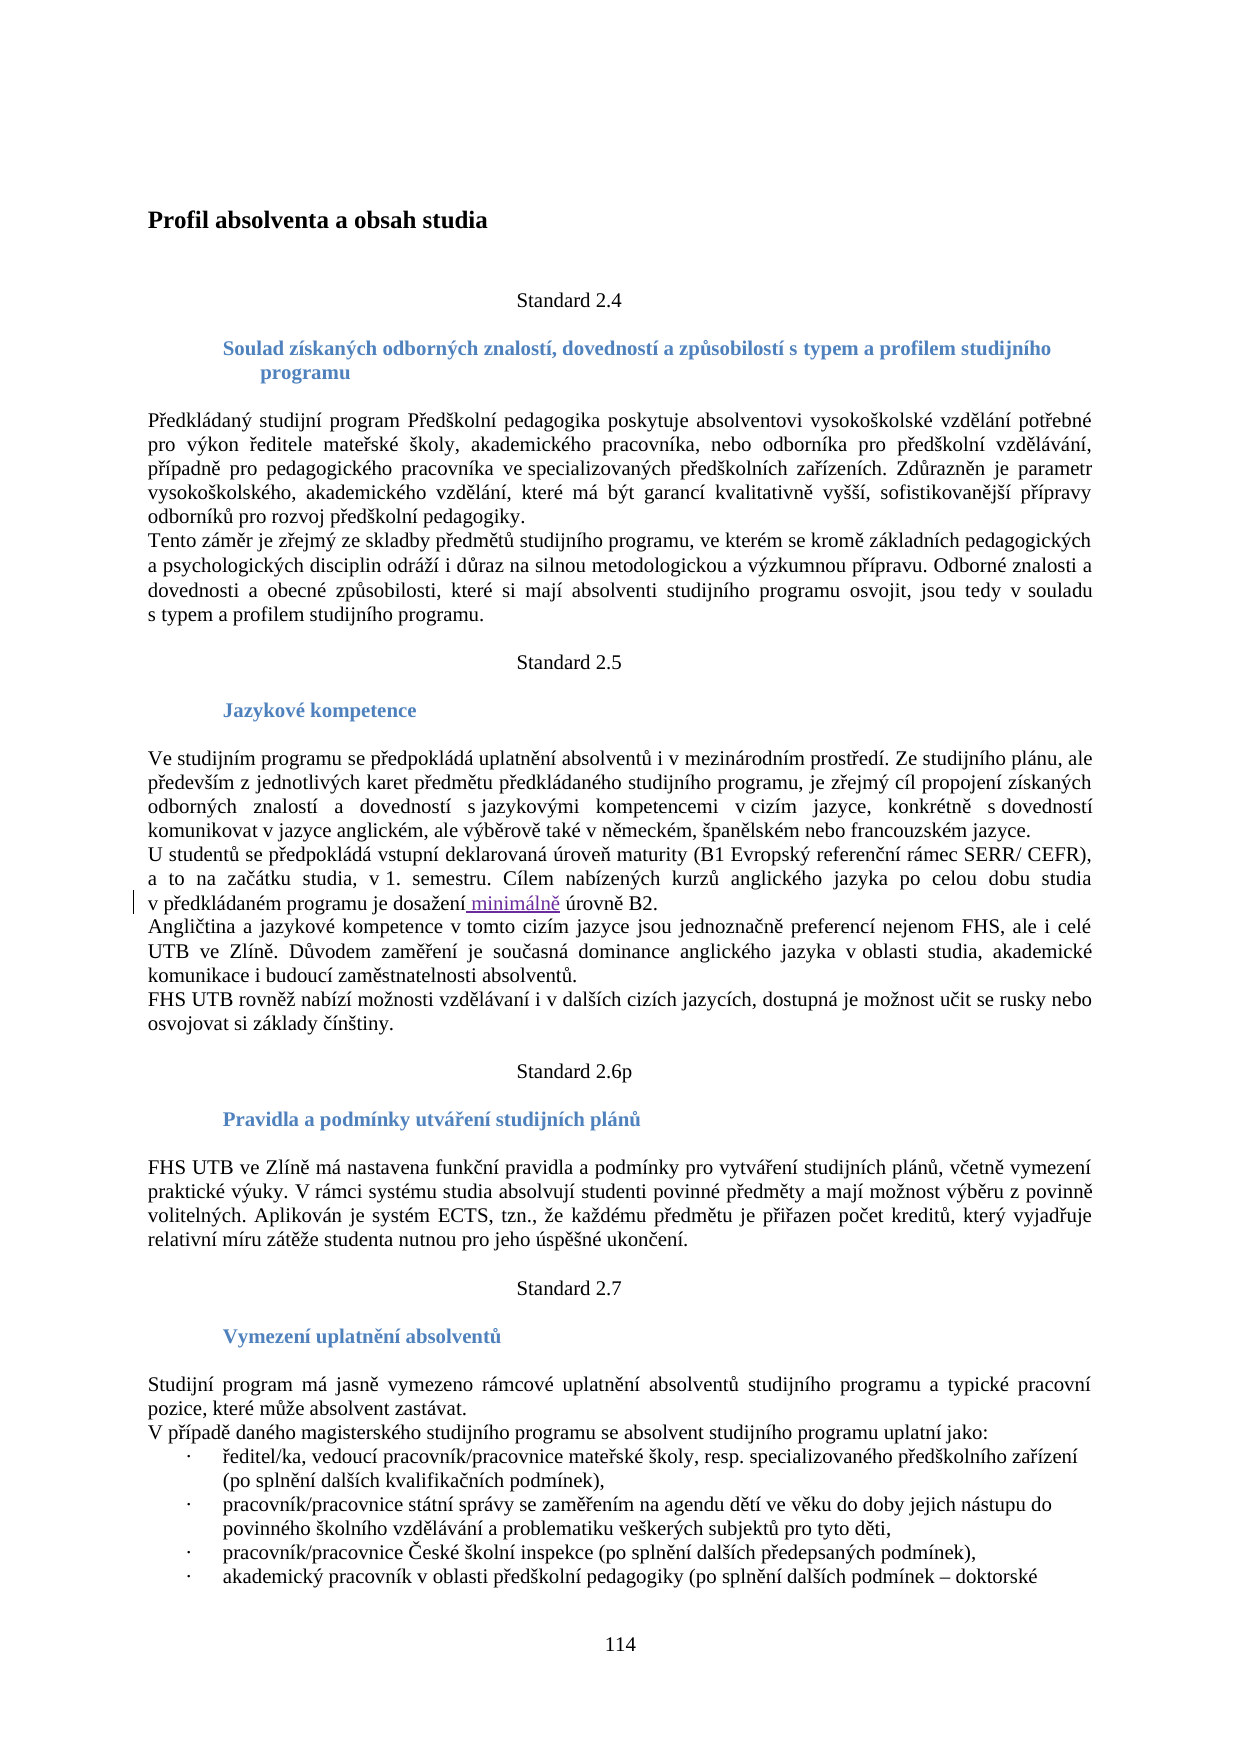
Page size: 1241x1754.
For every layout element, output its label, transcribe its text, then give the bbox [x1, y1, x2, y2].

text Tento záměr je zřejmý ze skladby předmětů studijního programu, ve kterém se kromě základních pedagogických a psychologických disciplin odráží i důraz na silnou metodologickou a výzkumnou přípravu. Odborné znalosti a dovednosti a obecné způsobilosti, které si mají absolventi studijního programu osvojit, jsou tedy v souladu s typem a profilem studijního programu. [148, 528, 1093, 626]
text Standard 2.6p [148, 1059, 1093, 1083]
text Angličtina a jazykové kompetence v tomto cizím jazyce jsou jednoznačně preferencí nejenom FHS, ale i celé UTB ve Zlíně. Důvodem zaměření je současná dominance anglického jazyka v oblasti studia, akademické komunikace i budoucí zaměstnatelnosti absolventů. [148, 914, 1093, 987]
subtitle Profil absolventa a obsah studia [148, 206, 1093, 234]
subtitle Pravidla a podmínky utváření studijních plánů [223, 1107, 1093, 1131]
list ředitel/ka, vedoucí pracovník/pracovnice mateřské školy, resp. specializovaného předškolního zařízení [185, 1444, 1093, 1468]
text U studentů se předpokládá vstupní deklarovaná úroveň maturity (B1 Evropský referenční rámec SERR/ CEFR), a to na začátku studia, v 1. semestru. Cílem nabízených kurzů anglického jazyka po celou dobu studia v předkládaném programu je dosažení úrovně B2. [148, 842, 1093, 914]
text FHS UTB rovněž nabízí možnosti vzdělávaní i v dalších cizích jazycích, dostupná je možnost učit se rusky nebo osvojovat si základy čínštiny. [148, 987, 1093, 1035]
subtitle Soulad získaných odborných znalostí, dovedností a způsobilostí s typem a profilem studijního programu [223, 336, 1093, 384]
subtitle Jazykové kompetence [223, 698, 1093, 722]
text FHS UTB ve Zlíně má nastavena funkční pravidla a podmínky pro vytváření studijních plánů, včetně vymezení praktické výuky. V rámci systému studia absolvují studenti povinné předměty a mají možnost výběru z povinně volitelných. Aplikován je systém ECTS, tzn., že každému předmětu je přiřazen počet kreditů, který vyjadřuje relativní míru zátěže studenta nutnou pro jeho úspěšné ukončení. [148, 1155, 1093, 1251]
text Standard 2.5 [148, 650, 1093, 674]
list pracovník/pracovnice státní správy se zaměřením na agendu dětí ve věku do doby jejich nástupu do [185, 1492, 1093, 1516]
text Standard 2.7 [148, 1275, 1093, 1299]
subtitle Vymezení uplatnění absolventů [223, 1323, 1093, 1348]
text V případě daného magisterského studijního programu se absolvent studijního programu uplatní jako: [148, 1420, 1093, 1444]
text (po splnění dalších kvalifikačních podmínek), [223, 1468, 1093, 1492]
text Studijní program má jasně vymezeno rámcové uplatnění absolventů studijního programu a typické pracovní pozice, které může absolvent zastávat. [148, 1372, 1093, 1420]
text Standard 2.4 [148, 287, 1093, 312]
list akademický pracovník v oblasti předškolní pedagogiky (po splnění dalších podmínek – doktorské [185, 1564, 1093, 1588]
text povinného školního vzdělávání a problematiku veškerých subjektů pro tyto děti, [223, 1516, 1093, 1540]
list pracovník/pracovnice České školní inspekce (po splnění dalších předepsaných podmínek), [185, 1540, 1093, 1564]
text Ve studijním programu se předpokládá uplatnění absolventů i v mezinárodním prostředí. Ze studijního plánu, ale především z jednotlivých karet předmětu předkládaného studijního programu, je zřejmý cíl propojení získaných odborných znalostí a dovedností s jazykovými kompetencemi v cizím jazyce, konkrétně s dovedností komunikovat v jazyce anglickém, ale výběrově také v německém, španělském nebo francouzském jazyce. [148, 746, 1093, 842]
text Předkládaný studijní program Předškolní pedagogika poskytuje absolventovi vysokoškolské vzdělání potřebné pro výkon ředitele mateřské školy, akademického pracovníka, nebo odborníka pro předškolní vzdělávání, případně pro pedagogického pracovníka ve specializovaných předškolních zařízeních. Zdůrazněn je parametr vysokoškolského, akademického vzdělání, které má být garancí kvalitativně vyšší, sofistikovanější přípravy odborníků pro rozvoj předškolní pedagogiky. [148, 408, 1093, 528]
